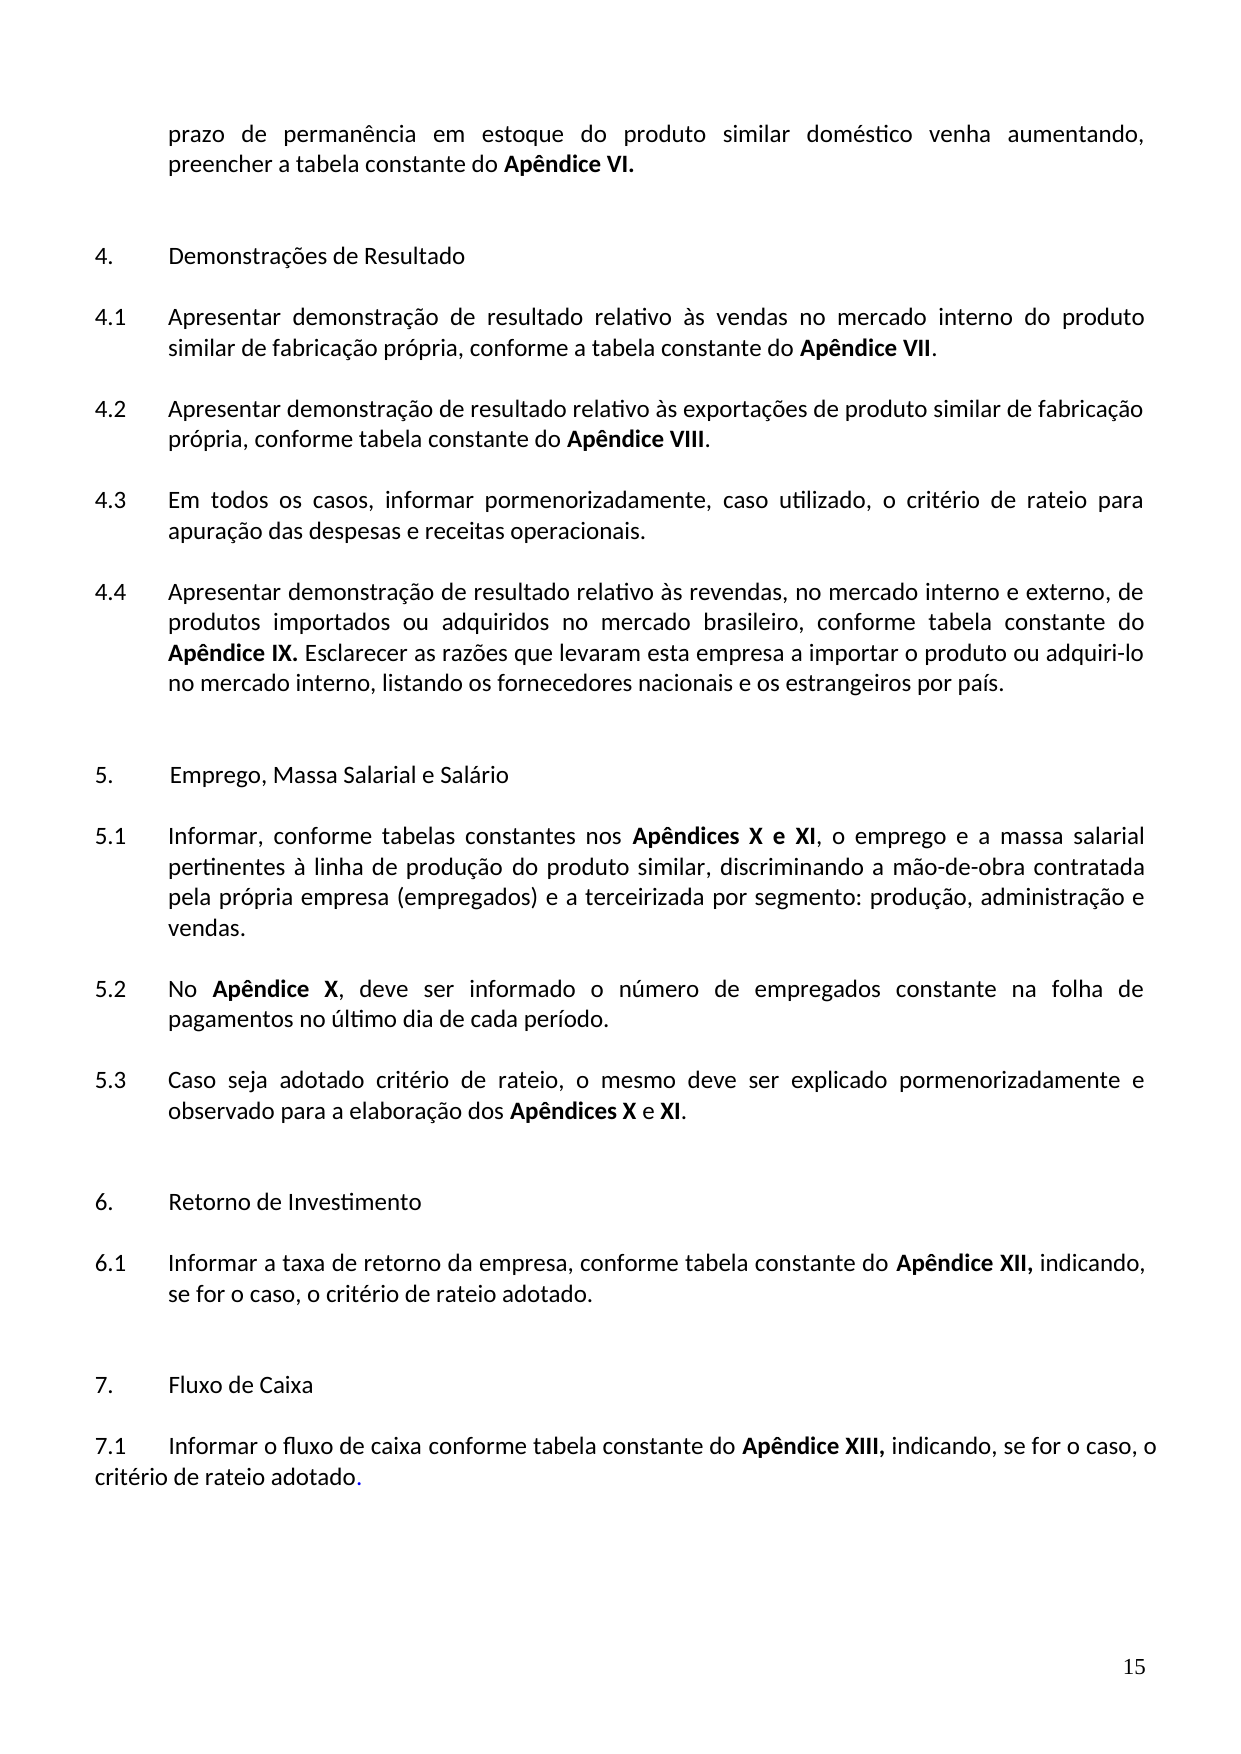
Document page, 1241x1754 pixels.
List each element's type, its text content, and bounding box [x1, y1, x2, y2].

list No Apêndice X, deve ser informado o número de empregados constante na folha de pagamentos no último dia de cada período. [94, 973, 1146, 1034]
list Em todos os casos, informar pormenorizadamente, caso utilizado, o critério de rateio para apuração das despesas e receitas operacionais. [94, 484, 1146, 545]
list Informar a taxa de retorno da empresa, conforme tabela constante do Apêndice XII, indicando, se for o caso, o critério de rateio adotado. [94, 1247, 1146, 1308]
list Informar, conforme tabelas constantes nos Apêndices X e XI, o emprego e a massa salarial pertinentes à linha de produção do produto similar, discriminando a mão-de-obra contratada pela própria empresa (empregados) e a terceirizada por segmento: produção, administração e vendas. [94, 820, 1146, 942]
subtitle 5. Emprego, Massa Salarial e Salário [94, 759, 1146, 789]
subtitle 7. Fluxo de Caixa [94, 1369, 1146, 1400]
list Caso seja adotado critério de rateio, o mesmo deve ser explicado pormenorizadamente e observado para a elaboração dos Apêndices X e XI. [94, 1064, 1146, 1125]
text 7.1 Informar o fluxo de caixa conforme tabela constante do Apêndice XIII, indicando, se for o caso, o critério de rateio adotado. [94, 1431, 1157, 1492]
list Apresentar demonstração de resultado relativo às vendas no mercado interno do produto similar de fabricação própria, conforme a tabela constante do Apêndice VII. [94, 301, 1146, 362]
list Apresentar demonstração de resultado relativo às revendas, no mercado interno e externo, de produtos importados ou adquiridos no mercado brasileiro, conforme tabela constante do Apêndice IX. Esclarecer as razões que levaram esta empresa a importar o produto ou adquiri-lo no mercado interno, listando os fornecedores nacionais e os estrangeiros por país. [94, 576, 1146, 698]
subtitle 4. Demonstrações de Resultado [94, 240, 1146, 271]
list Apresentar demonstração de resultado relativo às exportações de produto similar de fabricação própria, conforme tabela constante do Apêndice VIII. [94, 393, 1146, 454]
subtitle 6. Retorno de Investimento [94, 1186, 1146, 1217]
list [94, 118, 1146, 179]
